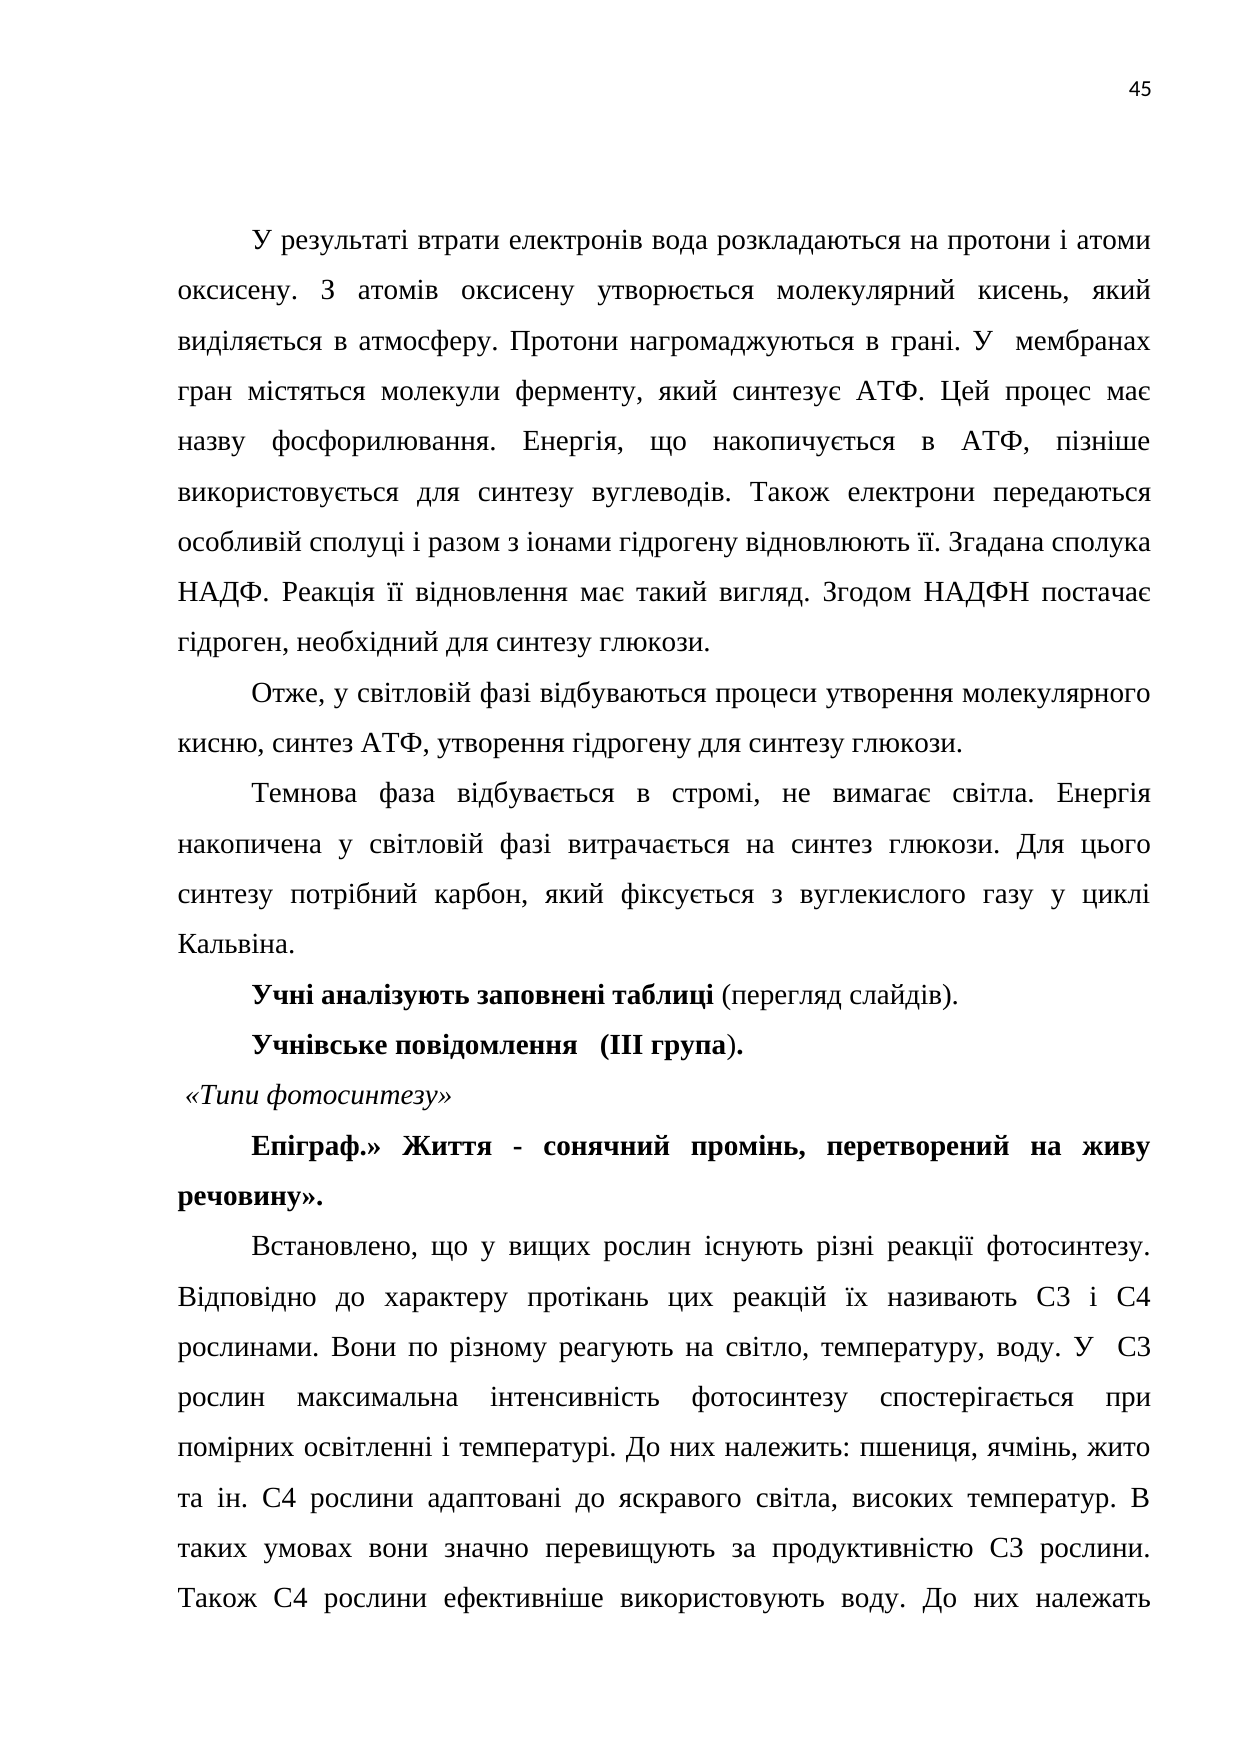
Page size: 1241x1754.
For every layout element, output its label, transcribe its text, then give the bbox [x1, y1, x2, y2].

text У результаті втрати електронів вода розкладаються на протони і атоми оксисену. З атомів оксисену утворюється молекулярний кисень, який виділяється в атмосферу. Протони нагромаджуються в грані. У мембранах гран містяться молекули ферменту, який синтезує АТФ. Цей процес має назву фосфорилювання. Енергія, що накопичується в АТФ, пізніше використовується для синтезу вуглеводів. Також електрони передаються особливій сполуці і разом з іонами гідрогену відновлюють її. Згадана сполука НАДФ. Реакція її відновлення має такий вигляд. Згодом НАДФН постачає гідроген, необхідний для синтезу глюкози. [177, 222, 1152, 658]
text «Типи фотосинтезу» [177, 1077, 1152, 1111]
text Учнівське повідомлення (III група). [177, 1027, 1152, 1061]
text Темнова фаза відбувається в стромі, не вимагає світла. Енергія накопичена у світловій фазі витрачається на синтез глюкози. Для цього синтезу потрібний карбон, який фіксується з вуглекислого газу у циклі Кальвіна. [177, 776, 1152, 960]
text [177, 1228, 1152, 1614]
text Учні аналізують заповнені таблиці (перегляд слайдів). [177, 977, 1152, 1010]
text Епіграф.» Життя - сонячний промінь, перетворений на живу речовину». [177, 1128, 1152, 1212]
text Отже, у світловій фазі відбуваються процеси утворення молекулярного кисню, синтез АТФ, утворення гідрогену для синтезу глюкози. [177, 675, 1152, 759]
